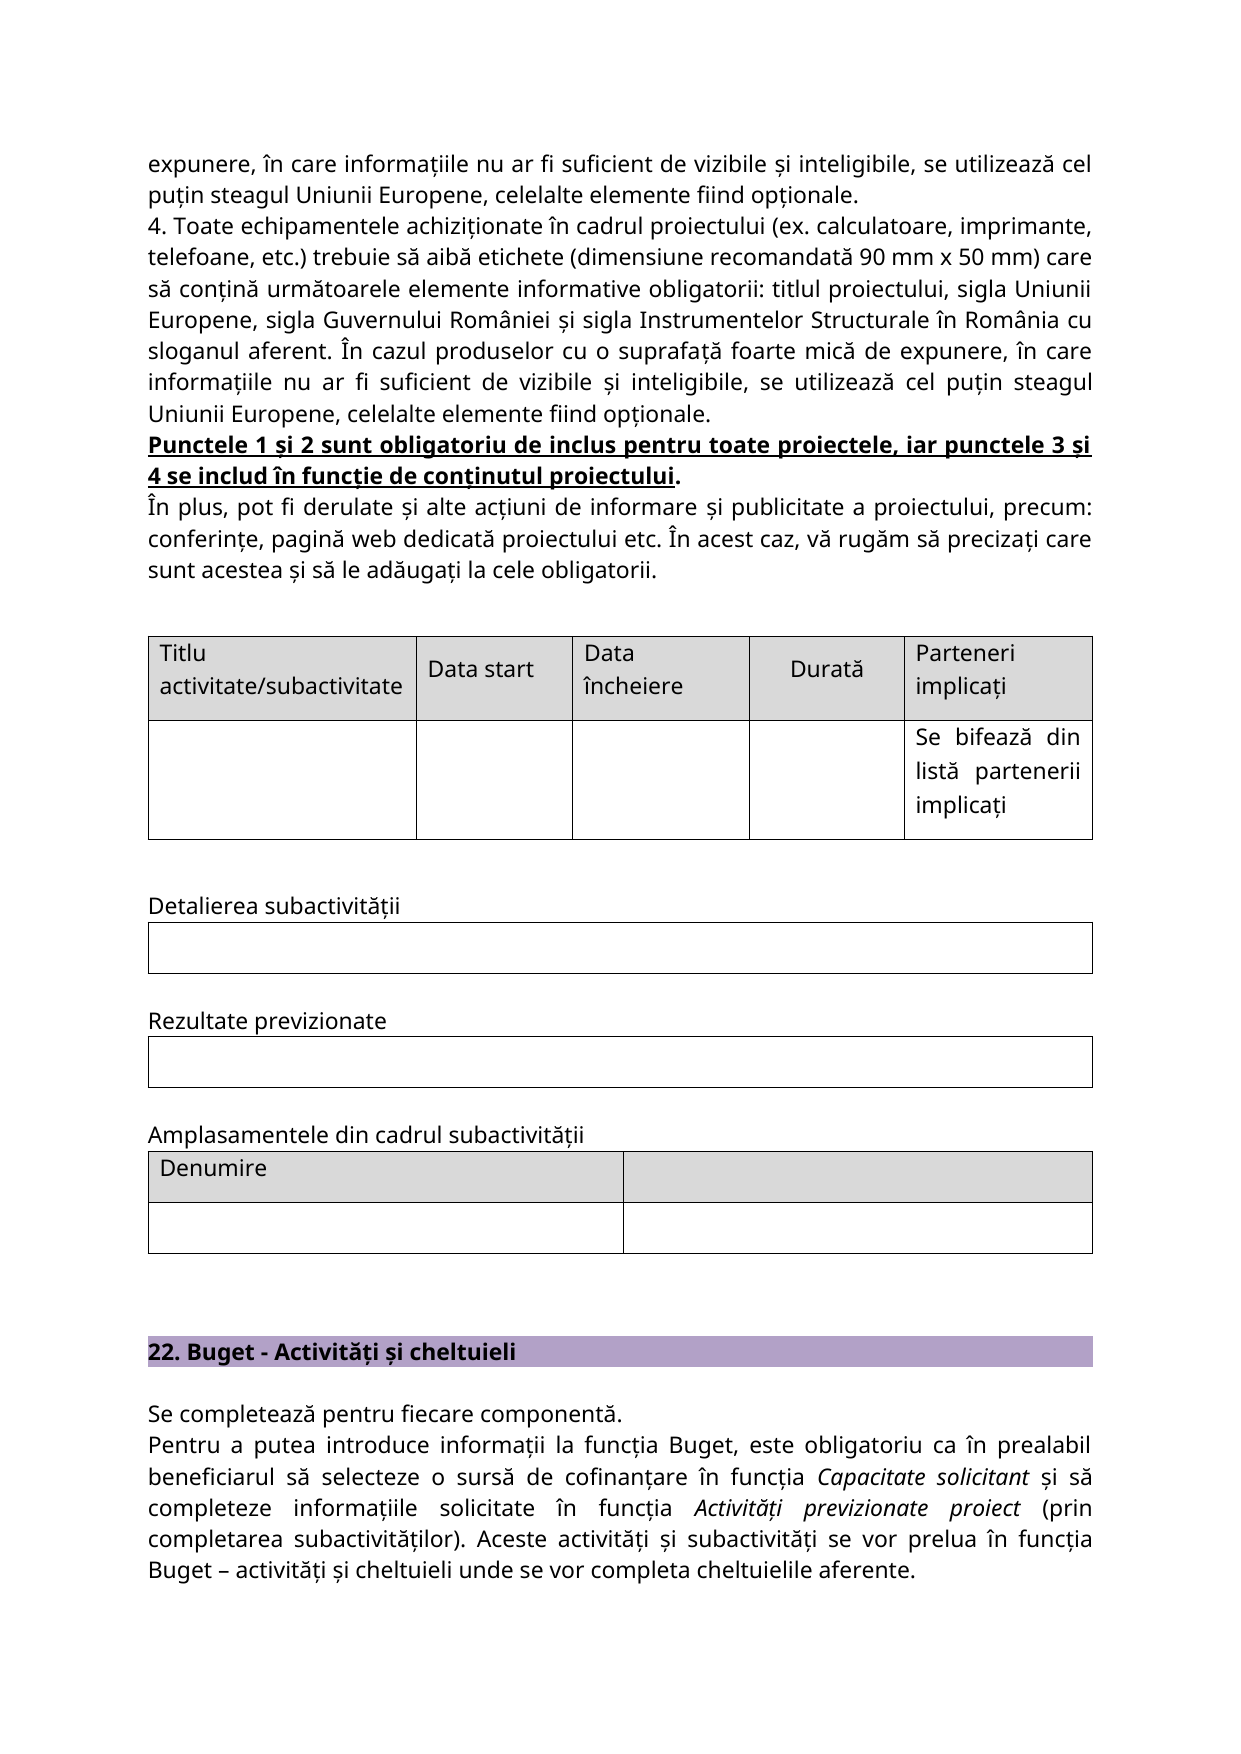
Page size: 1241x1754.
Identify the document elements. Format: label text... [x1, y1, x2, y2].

text Amplasamentele din cadrul subactivității [148, 1119, 1093, 1151]
table_cell [417, 721, 572, 839]
text 4. Toate echipamentele achiziţionate în cadrul proiectului (ex. calculatoare, imprimante, telefoane, etc.) trebuie să aibă etichete (dimensiune recomandată 90 mm x 50 mm) care să conţină următoarele elemente informative obligatorii: titlul proiectului, sigla Uniunii Europene, sigla Guvernului României şi sigla Instrumentelor Structurale în România cu sloganul aferent. În cazul produselor cu o suprafaţă foarte mică de expunere, în care informaţiile nu ar fi suficient de vizibile şi inteligibile, se utilizează cel puţin steagul Uniunii Europene, celelalte elemente fiind opţionale. [148, 210, 1093, 429]
text În plus, pot fi derulate și alte acțiuni de informare şi publicitate a proiectului, precum: conferinţe, pagină web dedicată proiectului etc. În acest caz, vă rugăm să precizaţi care sunt acestea și să le adăugați la cele obligatorii. [148, 491, 1093, 585]
table_cell [573, 721, 749, 839]
text Rezultate previzionate [148, 1005, 1093, 1036]
table_header [149, 1037, 1092, 1087]
subtitle 22. Buget - Activități și cheltuieli [148, 1336, 1093, 1367]
table_header Data încheiere [573, 637, 749, 720]
text Detalierea subactivității [148, 890, 1093, 922]
table_cell [750, 721, 904, 839]
table_header [624, 1152, 1092, 1202]
table_header Titlu activitate/subactivitate [149, 637, 416, 720]
table_cell [149, 1203, 623, 1253]
table_header Durată [750, 637, 904, 720]
table_header Denumire [149, 1152, 623, 1202]
table_cell Se bifează din listă partenerii implicați [905, 721, 1092, 839]
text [148, 148, 1093, 210]
table_header [149, 923, 1092, 973]
table_cell [624, 1203, 1092, 1253]
text Se completează pentru fiecare componentă. [148, 1398, 1093, 1429]
table_cell [149, 721, 416, 839]
table_header Data start [417, 637, 572, 720]
table_header Parteneri implicați [905, 637, 1092, 720]
text Punctele 1 și 2 sunt obligatoriu de inclus pentru toate proiectele, iar punctele 3 și 4 se includ în funcție de conținutul proiectului. [148, 429, 1093, 491]
text Pentru a putea introduce informații la funcția Buget, este obligatoriu ca în prealabil beneficiarul să selecteze o sursă de cofinanțare în funcția Capacitate solicitant şi să completeze informațiile solicitate în funcția Activități previzionate proiect (prin completarea subactivităților). Aceste activităţi şi subactivităţi se vor prelua în funcţia Buget – activităţi şi cheltuieli unde se vor completa cheltuielile aferente. [148, 1429, 1093, 1586]
